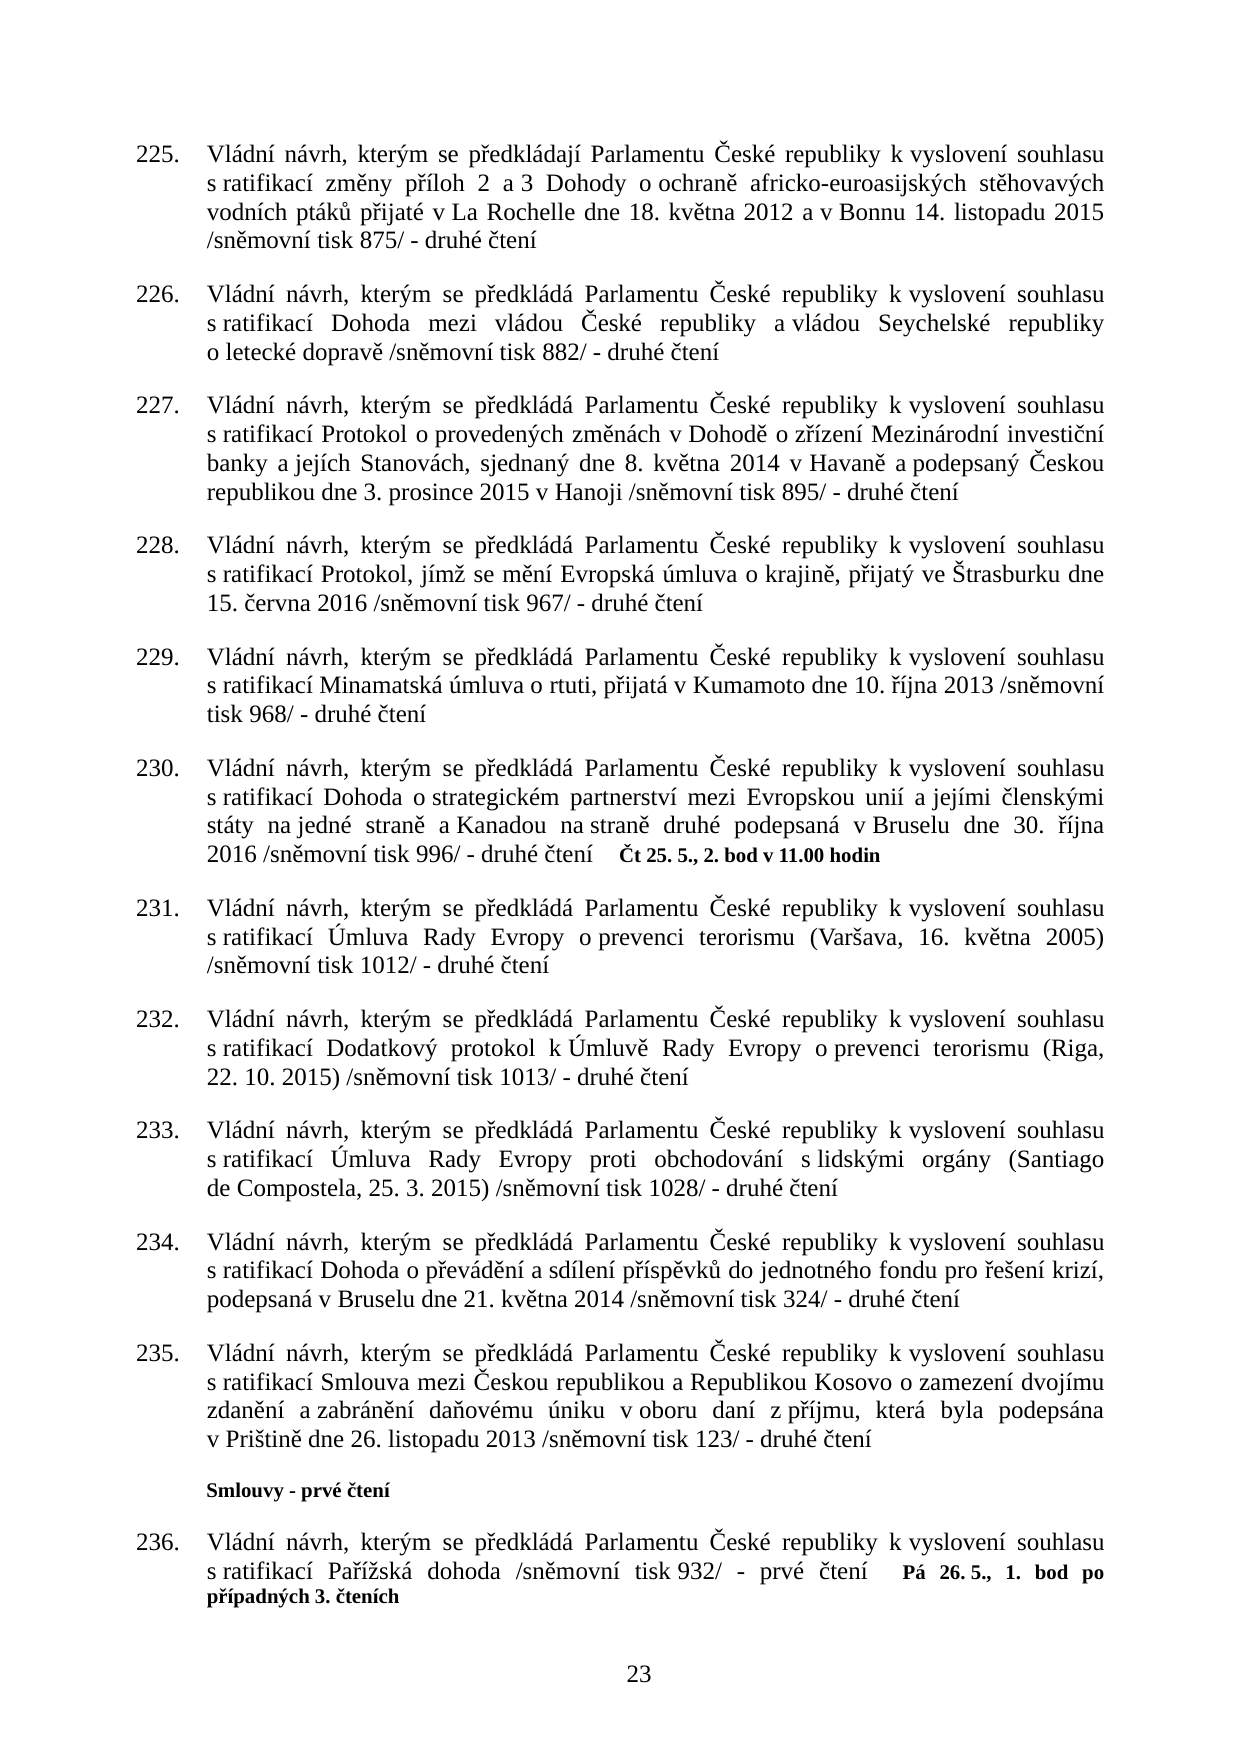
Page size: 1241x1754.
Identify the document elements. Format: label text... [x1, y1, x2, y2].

text 236. Vládní návrh, kterým se předkládá Parlamentu České republiky k vyslovení souhlasu s ratifikací Pařížská dohoda /sněmovní tisk 932/ - prvé čtení Pá 26. 5., 1. bod po případných 3. čteních [136, 1527, 1104, 1608]
text 234. Vládní návrh, kterým se předkládá Parlamentu České republiky k vyslovení souhlasu s ratifikací Dohoda o převádění a sdílení příspěvků do jednotného fondu pro řešení krizí, podepsaná v Bruselu dne 21. května 2014 /sněmovní tisk 324/ - druhé čtení [136, 1227, 1104, 1313]
text 227. Vládní návrh, kterým se předkládá Parlamentu České republiky k vyslovení souhlasu s ratifikací Protokol o provedených změnách v Dohodě o zřízení Mezinárodní investiční banky a jejích Stanovách, sjednaný dne 8. května 2014 v Havaně a podepsaný Českou republikou dne 3. prosince 2015 v Hanoji /sněmovní tisk 895/ - druhé čtení [136, 390, 1104, 505]
text 228. Vládní návrh, kterým se předkládá Parlamentu České republiky k vyslovení souhlasu s ratifikací Protokol, jímž se mění Evropská úmluva o krajině, přijatý ve Štrasburku dne 15. června 2016 /sněmovní tisk 967/ - druhé čtení [136, 530, 1104, 617]
text 225. Vládní návrh, kterým se předkládají Parlamentu České republiky k vyslovení souhlasu s ratifikací změny příloh 2 a 3 Dohody o ochraně africko-euroasijských stěhovavých vodních ptáků přijaté v La Rochelle dne 18. května 2012 a v Bonnu 14. listopadu 2015 /sněmovní tisk 875/ - druhé čtení [136, 139, 1104, 254]
text 233. Vládní návrh, kterým se předkládá Parlamentu České republiky k vyslovení souhlasu s ratifikací Úmluva Rady Evropy proti obchodování s lidskými orgány (Santiago de Compostela, 25. 3. 2015) /sněmovní tisk 1028/ - druhé čtení [136, 1115, 1104, 1202]
text 229. Vládní návrh, kterým se předkládá Parlamentu České republiky k vyslovení souhlasu s ratifikací Minamatská úmluva o rtuti, přijatá v Kumamoto dne 10. října 2013 /sněmovní tisk 968/ - druhé čtení [136, 642, 1104, 728]
text Smlouvy - prvé čtení [206, 1478, 1104, 1502]
text 235. Vládní návrh, kterým se předkládá Parlamentu České republiky k vyslovení souhlasu s ratifikací Smlouva mezi Českou republikou a Republikou Kosovo o zamezení dvojímu zdanění a zabránění daňovému úniku v oboru daní z příjmu, která byla podepsána v Prištině dne 26. listopadu 2013 /sněmovní tisk 123/ - druhé čtení [136, 1338, 1104, 1453]
text 231. Vládní návrh, kterým se předkládá Parlamentu České republiky k vyslovení souhlasu s ratifikací Úmluva Rady Evropy o prevenci terorismu (Varšava, 16. května 2005) /sněmovní tisk 1012/ - druhé čtení [136, 893, 1104, 979]
text 230. Vládní návrh, kterým se předkládá Parlamentu České republiky k vyslovení souhlasu s ratifikací Dohoda o strategickém partnerství mezi Evropskou unií a jejími členskými státy na jedné straně a Kanadou na straně druhé podepsaná v Bruselu dne 30. října 2016 /sněmovní tisk 996/ - druhé čtení Čt 25. 5., 2. bod v 11.00 hodin [136, 753, 1104, 868]
text 232. Vládní návrh, kterým se předkládá Parlamentu České republiky k vyslovení souhlasu s ratifikací Dodatkový protokol k Úmluvě Rady Evropy o prevenci terorismu (Riga, 22. 10. 2015) /sněmovní tisk 1013/ - druhé čtení [136, 1004, 1104, 1090]
text 226. Vládní návrh, kterým se předkládá Parlamentu České republiky k vyslovení souhlasu s ratifikací Dohoda mezi vládou České republiky a vládou Seychelské republiky o letecké dopravě /sněmovní tisk 882/ - druhé čtení [136, 279, 1104, 365]
